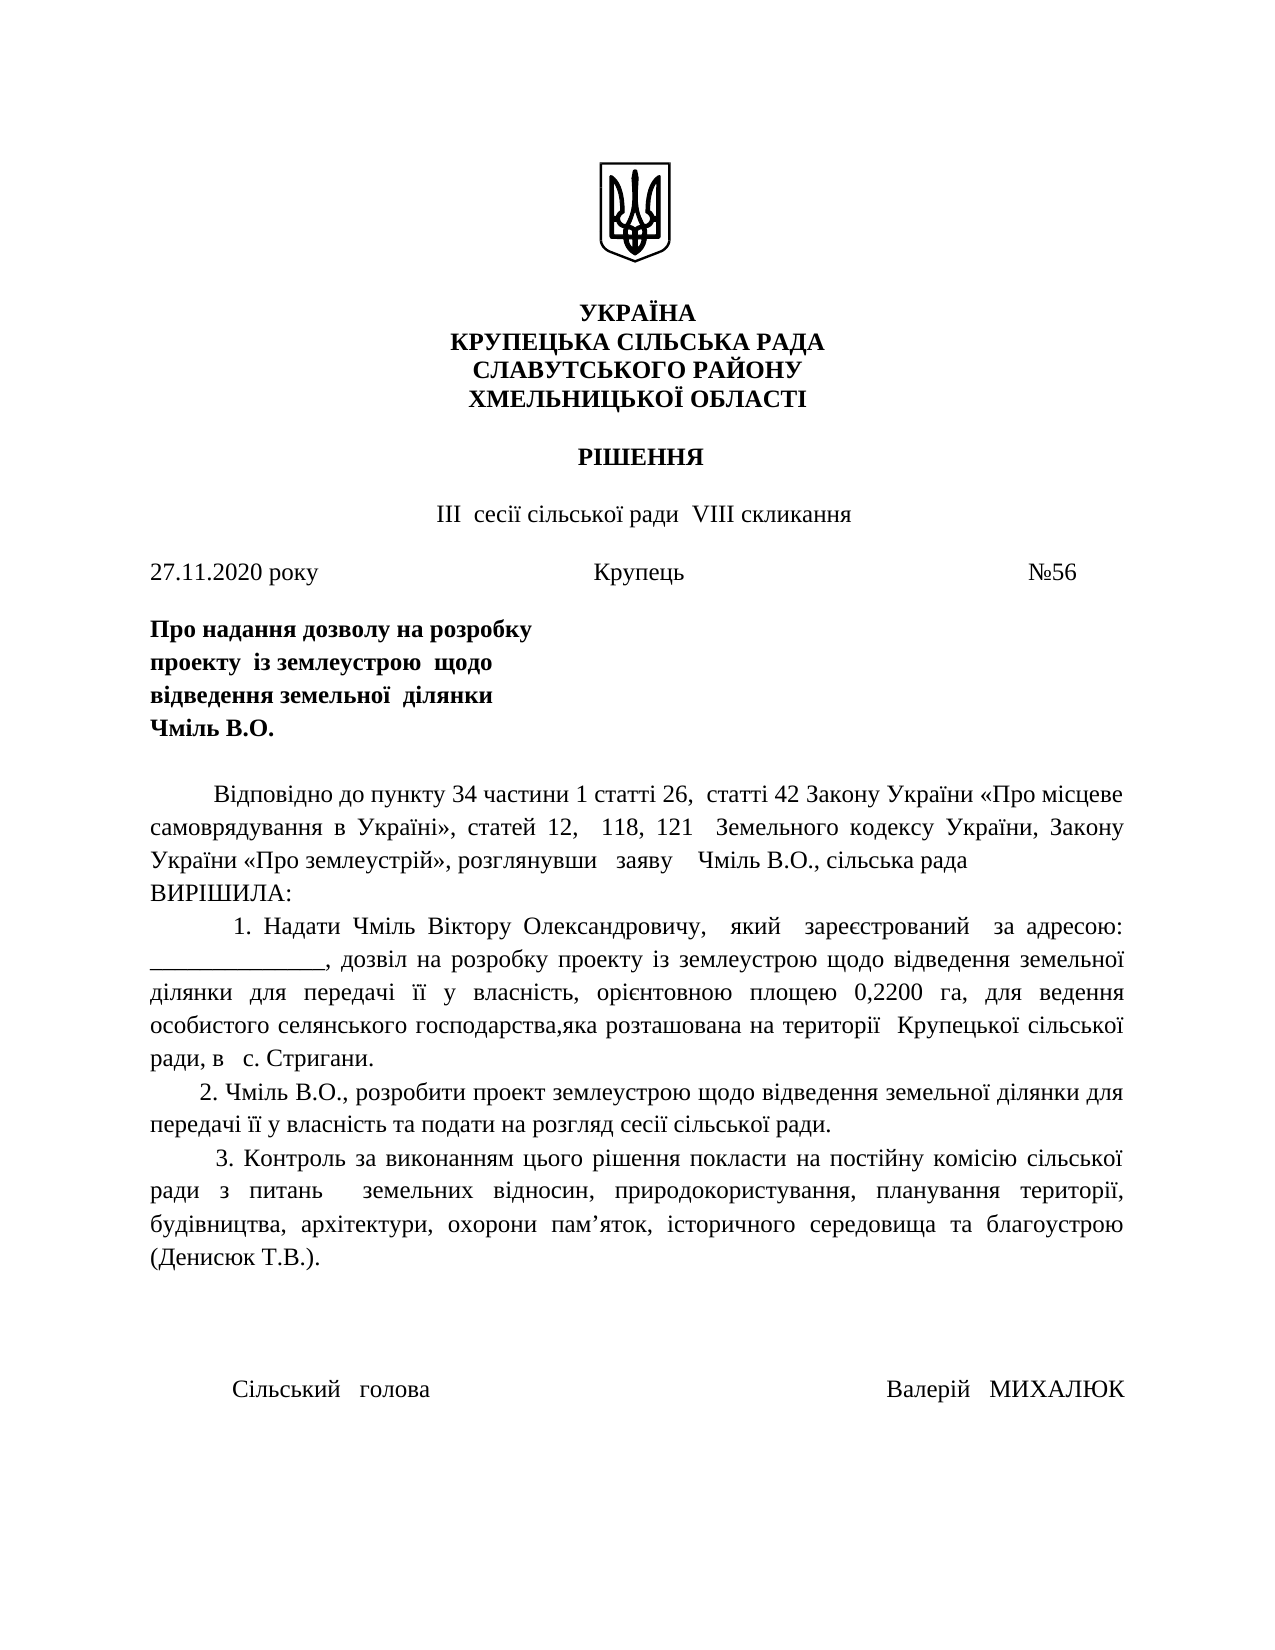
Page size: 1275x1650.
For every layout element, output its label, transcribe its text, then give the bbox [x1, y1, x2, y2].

text ВИРІШИЛА: [150, 878, 1125, 907]
text Про надання дозволу на розробку [150, 614, 1125, 643]
text УКРАЇНА [150, 298, 1125, 327]
text РІШЕННЯ [150, 442, 1125, 471]
text Відповідно до пункту 34 частини 1 статті 26, статті 42 Закону України «Про місцеве самоврядування в Україні», статей 12, 118, 121 Земельного кодексу України, Закону України «Про землеустрій», розглянувши заяву Чміль В.О., сільська рада [150, 779, 1125, 874]
text 3. Контроль за виконанням цього рішення покласти на постійну комісію сільської ради з питань земельних відносин, природокористування, планування території, будівництва, архітектури, охорони пам’яток, історичного середовища та благоустрою (Денисюк Т.В.). [150, 1143, 1125, 1270]
text КРУПЕЦЬКА СІЛЬСЬКА РАДА [150, 327, 1125, 356]
text відведення земельної ділянки [150, 680, 1125, 709]
text 27.11.2020 року Крупець №56 [150, 557, 1125, 586]
text проекту із землеустрою щодо [150, 647, 1125, 676]
text 2. Чміль В.О., розробити проект землеустрою щодо відведення земельної ділянки для передачі її у власність та подати на розгляд сесії сільської ради. [150, 1077, 1125, 1138]
text ІІІ сесії сільської ради VІІІ скликання [150, 499, 1125, 528]
text 1. Надати Чміль Віктору Олександровичу, який зареєстрований за адресою: ______________, дозвіл на розробку проекту із землеустрою щодо відведення земельної ділянки для передачі її у власність, орієнтовною площею 0,2200 га, для ведення особистого селянського господарства,яка розташована на території Крупецької сільської ради, в с. Стригани. [150, 911, 1125, 1072]
text ХМЕЛЬНИЦЬКОЇ ОБЛАСТІ [150, 384, 1125, 413]
text СЛАВУТСЬКОГО РАЙОНУ [150, 356, 1125, 384]
text Чміль В.О. [150, 713, 1125, 742]
text Сільський голова Валерій МИХАЛЮК [150, 1374, 1125, 1402]
